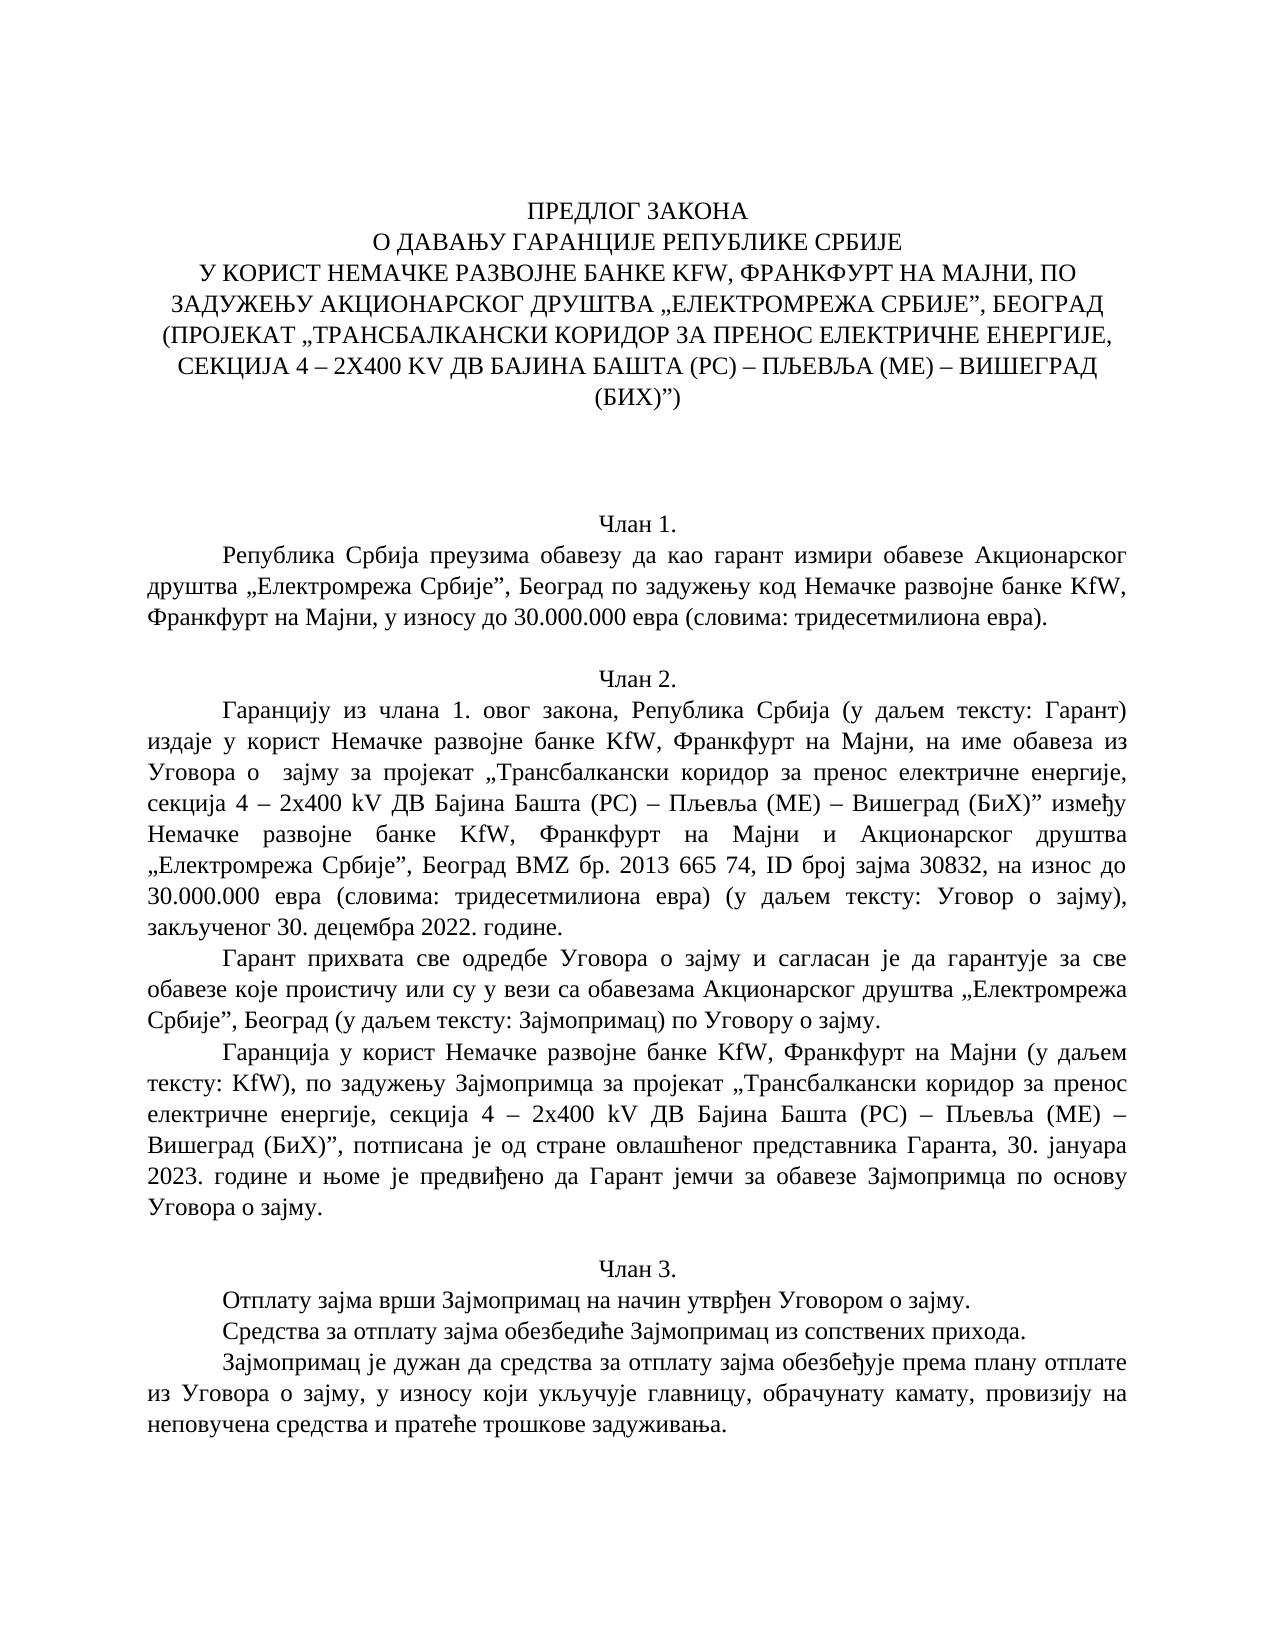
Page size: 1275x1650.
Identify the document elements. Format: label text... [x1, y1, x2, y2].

text Гаранција у корист Немачке развојне банке KfW, Франкфурт на Мајни (у даљем тексту: KfW), по задужењу Зајмопримца за пројекат „Трансбалкански коридор за пренос електричне енергије, секција 4 – 2x400 kV ДВ Бајина Башта (РС) – Пљевља (МЕ) – Вишеград (БиХ)”, потписана је од стране овлашћеног представника Гаранта, 30. јануара 2023. године и њоме је предвиђено да Гарант јемчи за обавезе Зајмопримца по основу Уговора о зајму. [147, 1037, 1128, 1221]
text О ДАВАЊУ ГАРАНЦИЈЕ РЕПУБЛИКЕ СРБИЈЕ [147, 227, 1128, 256]
text Средства за отплату зајма обезбедиће Зајмопримац из сопствених прихода. [147, 1316, 1128, 1345]
text У КОРИСТ НЕМАЧКЕ РАЗВОЈНЕ БАНКЕ KFW, ФРАНКФУРТ НА МАЈНИ, ПО ЗАДУЖЕЊУ АКЦИОНАРСКОГ ДРУШТВА „ЕЛЕКТРОМРЕЖА СРБИЈЕˮ, БЕОГРАД (ПРОЈЕКАТ „ТРАНСБАЛКАНСКИ КОРИДОР ЗА ПРЕНОС ЕЛЕКТРИЧНЕ ЕНЕРГИЈЕ, СЕКЦИЈА 4 – 2X400 KV ДВ БАЈИНА БАШТА (РС) – ПЉЕВЉА (МЕ) – ВИШЕГРАД (БИХ)”) [147, 258, 1128, 411]
text Зајмопримац је дужан да средства за отплату зајма обезбеђује према плану отплате из Уговора о зајму, у износу који укључује главницу, обрачунату камату, провизију на неповучена средства и пратеће трошкове задуживања. [147, 1347, 1128, 1438]
text Република Србија преузима обавезу да као гарант измири обавезе Акционарског друштва „Електромрежа Србијеˮ, Београд по задужењу код Немачке развојне банке KfW, Франкфурт на Мајни, у износу до 30.000.000 евра (словима: тридесетмилиона евра). [147, 540, 1128, 631]
text ПРЕДЛОГ ЗАКОНА [147, 196, 1128, 225]
text Члан 2. [147, 664, 1128, 693]
text Члан 1. [147, 509, 1128, 538]
text Гарант прихвата све одредбе Уговора о зајму и сагласан је да гарантује за све обавезе које проистичу или су у вези са обавезама Акционарског друштва „Електромрежа Србијеˮ, Београд (у даљем тексту: Зајмопримац) по Уговору о зајму. [147, 943, 1128, 1034]
text Отплату зајма врши Зајмопримац на начин утврђен Уговором о зајму. [147, 1285, 1128, 1314]
text Члан 3. [147, 1254, 1128, 1283]
text Гаранцију из члана 1. овог закона, Република Србија (у даљем тексту: Гарант) издаје у корист Немачке развојне банке KfW, Франкфурт на Мајни, на име обавеза из Уговора о зајму за пројекат „Трансбалкански коридор за пренос електричне енергије, секција 4 – 2x400 kV ДВ Бајина Башта (РС) – Пљевља (МЕ) – Вишеград (БиХ)” између Немачке развојне банке KfW, Франкфурт на Мајни и Акционарског друштва „Електромрежа Србијеˮ, Београд BMZ бр. 2013 665 74, ID број зајма 30832, на износ до 30.000.000 евра (словима: тридесетмилиона евра) (у даљем тексту: Уговор о зајму), закљученог 30. децембра 2022. године. [147, 695, 1128, 941]
